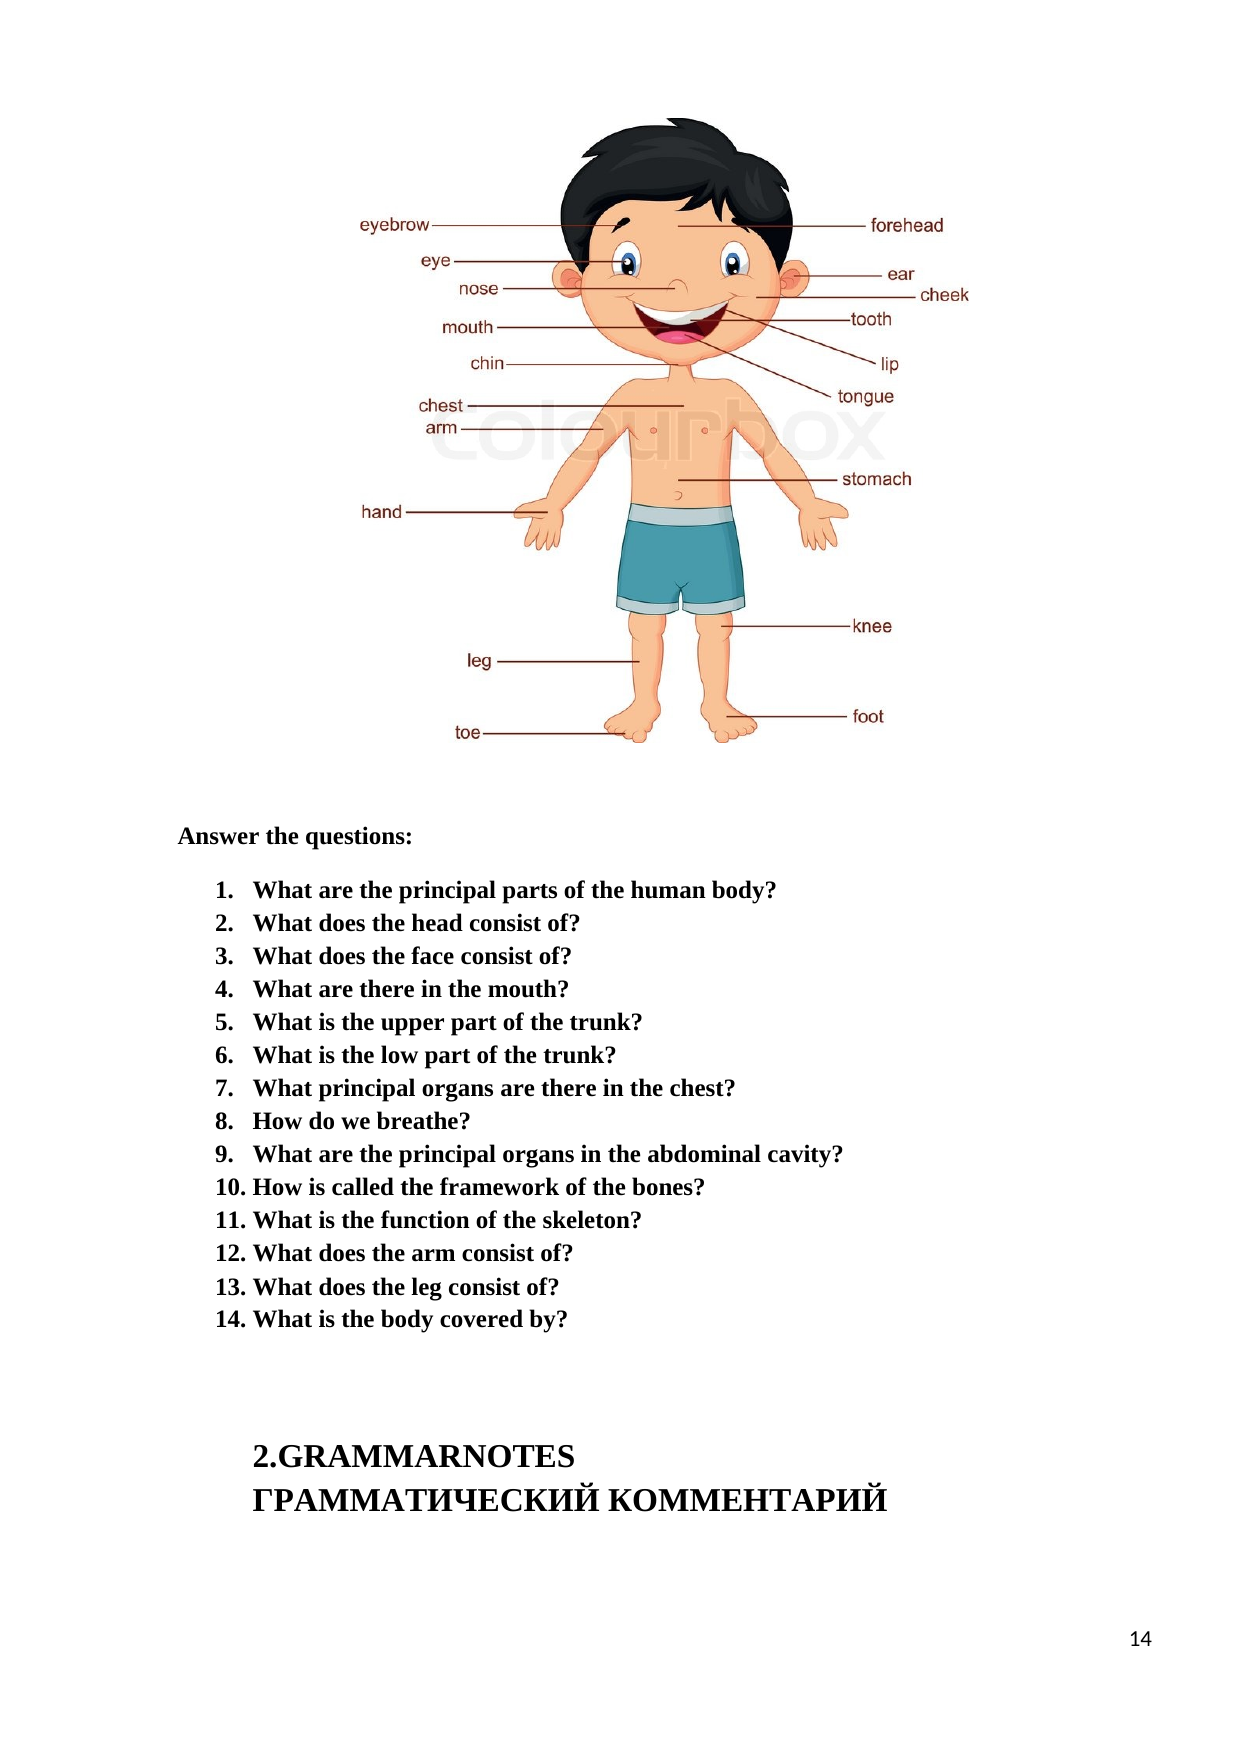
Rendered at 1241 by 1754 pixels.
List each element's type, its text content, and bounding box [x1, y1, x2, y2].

list What is the upper part of the trunk? [215, 1007, 1152, 1036]
list What does the arm consist of? [215, 1238, 1152, 1267]
list What is the low part of the trunk? [215, 1040, 1152, 1069]
list What are the principal parts of the human body? [215, 875, 1152, 904]
list What are the principal organs in the abdominal cavity? [215, 1139, 1152, 1168]
list How do we breathe? [215, 1106, 1152, 1135]
list What is the body covered by? [215, 1304, 1152, 1333]
list What does the leg consist of? [215, 1272, 1152, 1300]
text Answer the questions: [177, 821, 1152, 850]
list How is called the framework of the bones? [215, 1172, 1152, 1201]
list What does the head consist of? [215, 908, 1152, 937]
list What principal organs are there in the chest? [215, 1073, 1152, 1102]
picture [360, 118, 969, 743]
list What is the function of the skeleton? [215, 1206, 1152, 1234]
list ГРАММАТИЧЕСКИЙ КОММЕНТАРИЙ [252, 1481, 1152, 1519]
list What does the face consist of? [215, 941, 1152, 970]
list What are there in the mouth? [215, 974, 1152, 1003]
list 2.GRAMMARNOTES [252, 1437, 1152, 1475]
